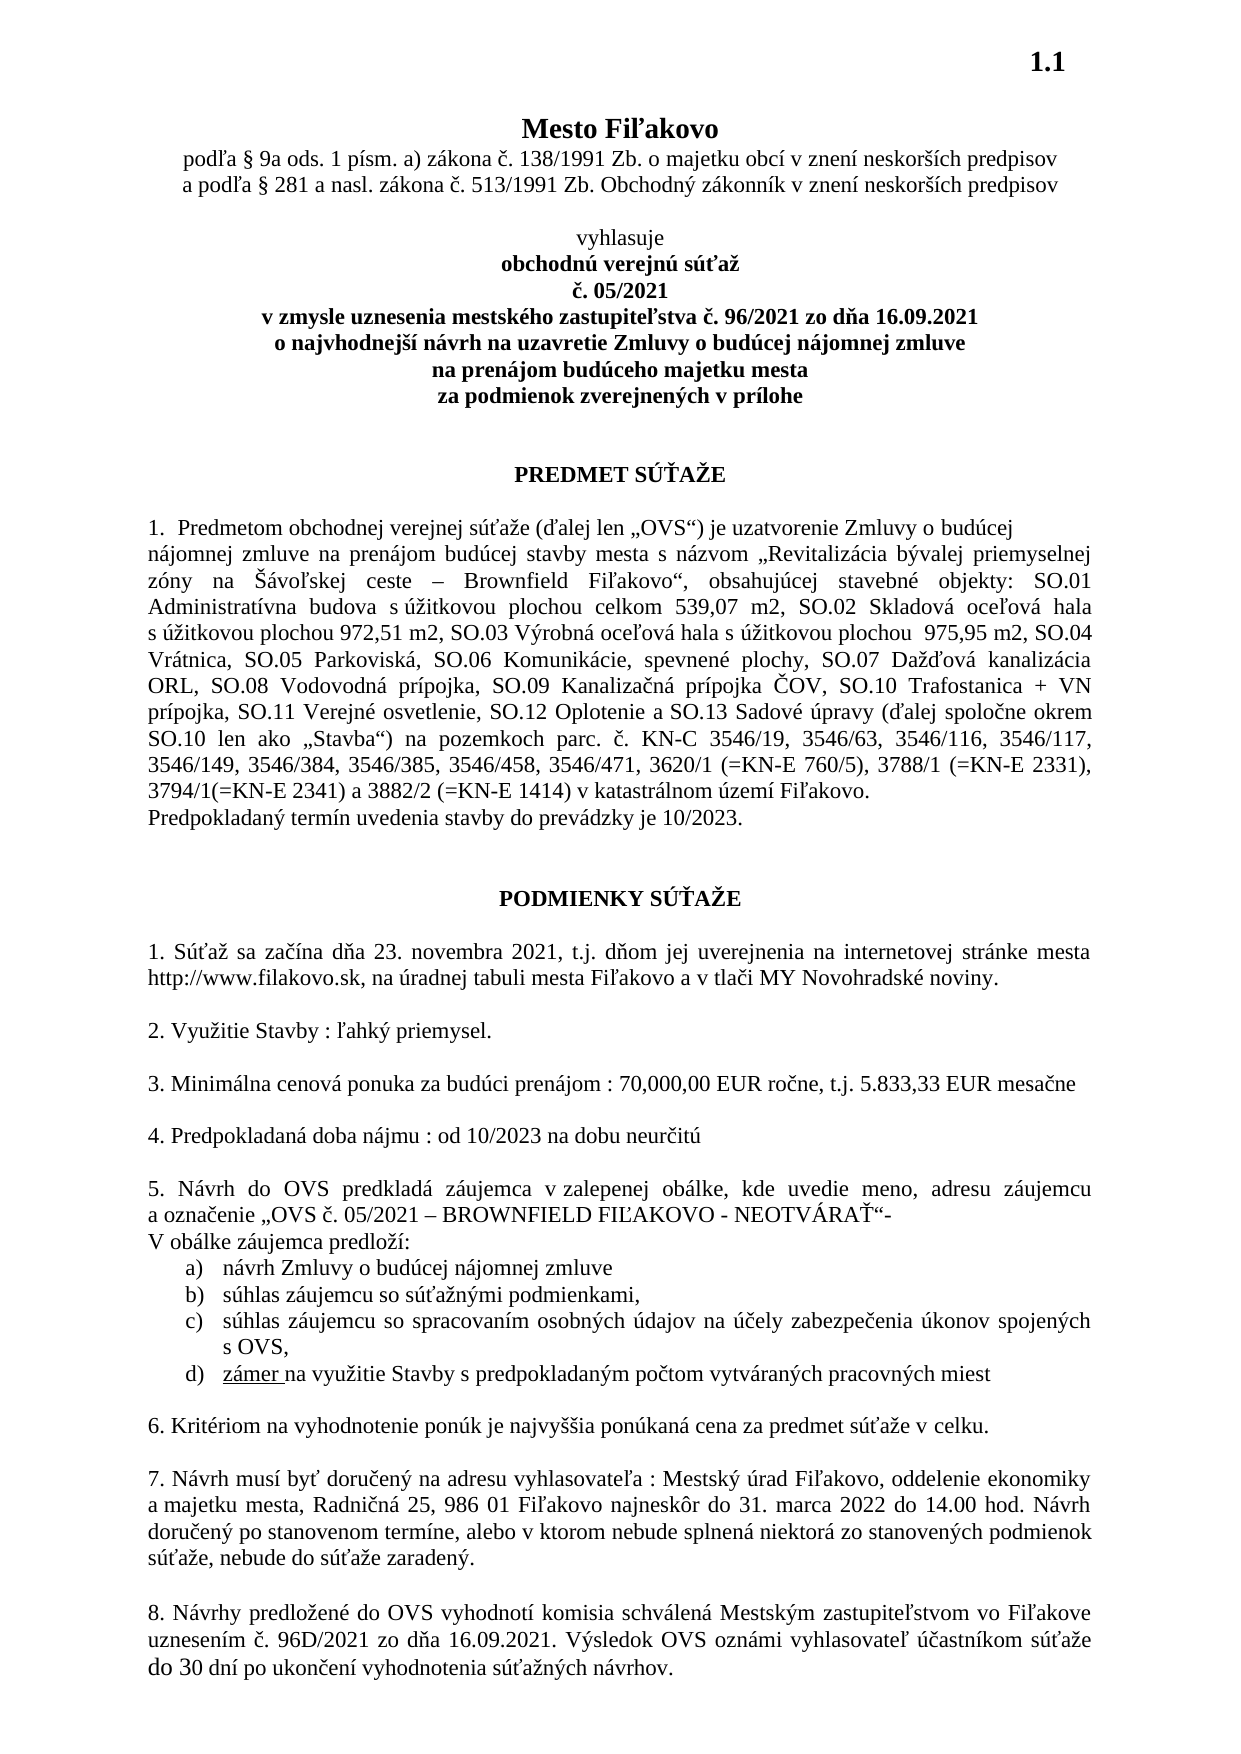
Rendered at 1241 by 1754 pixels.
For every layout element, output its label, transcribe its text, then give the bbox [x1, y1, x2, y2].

list zámer na využitie Stavby s predpokladaným počtom vytváraných pracovných miest [185, 1360, 1093, 1386]
text 7. Návrh musí byť doručený na adresu vyhlasovateľa : Mestský úrad Fiľakovo, oddelenie ekonomiky a majetku mesta, Radničná 25, 986 01 Fiľakovo najneskôr do 31. marca 2022 do 14.00 hod. Návrh doručený po stanovenom termíne, alebo v ktorom nebude splnená niektorá zo stanovených podmienok súťaže, nebude do súťaže zaradený. [148, 1465, 1093, 1571]
text 2. Využitie Stavby : ľahký priemysel. [148, 1017, 1093, 1043]
text 5. Návrh do OVS predkladá záujemca v zalepenej obálke, kde uvedie meno, adresu záujemcu a označenie „OVS č. 05/2021 – BROWNFIELD FIĽAKOVO - NEOTVÁRAŤ“- [148, 1175, 1093, 1228]
text o najvhodnejší návrh na uzavretie Zmluvy o budúcej nájomnej zmluve [148, 329, 1093, 356]
text 1. Súťaž sa začína dňa 23. novembra 2021, t.j. dňom jej uverejnenia na internetovej stránke mesta http://www.filakovo.sk, na úradnej tabuli mesta Fiľakovo a v tlači MY Novohradské noviny. [148, 938, 1093, 991]
list Predmetom obchodnej verejnej súťaže (ďalej len „OVS“) je uzatvorenie Zmluvy o budúcej [148, 514, 1093, 540]
text 4. Predpokladaná doba nájmu : od 10/2023 na dobu neurčitú [148, 1122, 1093, 1149]
text 1.1 [148, 44, 1093, 78]
list súhlas záujemcu so súťažnými podmienkami, [185, 1281, 1093, 1307]
text za podmienok zverejnených v prílohe [148, 382, 1093, 408]
text v zmysle uznesenia mestského zastupiteľstva č. 96/2021 zo dňa 16.09.2021 [148, 303, 1093, 329]
text 8. Návrhy predložené do OVS vyhodnotí komisia schválená Mestským zastupiteľstvom vo Fiľakove uznesením č. 96D/2021 zo dňa 16.09.2021. Výsledok OVS oznámi vyhlasovateľ účastníkom súťaže do 30 dní po ukončení vyhodnotenia súťažných návrhov. [148, 1599, 1093, 1681]
list návrh Zmluvy o budúcej nájomnej zmluve [185, 1254, 1093, 1281]
text Mesto Fiľakovo [148, 111, 1093, 145]
list súhlas záujemcu so spracovaním osobných údajov na účely zabezpečenia úkonov spojených s OVS, [185, 1307, 1093, 1360]
text 6. Kritériom na vyhodnotenie ponúk je najvyššia ponúkaná cena za predmet súťaže v celku. [148, 1412, 1093, 1439]
text PODMIENKY SÚŤAŽE [148, 885, 1093, 912]
text 3. Minimálna cenová ponuka za budúci prenájom : 70,000,00 EUR ročne, t.j. 5.833,33 EUR mesačne [148, 1070, 1093, 1096]
text vyhlasuje [148, 224, 1093, 250]
text PREDMET SÚŤAŽE [148, 461, 1093, 488]
text Predpokladaný termín uvedenia stavby do prevádzky je 10/2023. [148, 804, 1093, 830]
text V obálke záujemca predloží: [148, 1228, 1093, 1254]
text podľa § 9a ods. 1 písm. a) zákona č. 138/1991 Zb. o majetku obcí v znení neskorších predpisov a podľa § 281 a nasl. zákona č. 513/1991 Zb. Obchodný zákonník v znení neskorších predpisov [148, 145, 1093, 198]
text obchodnú verejnú súťaž [148, 250, 1093, 277]
text č. 05/2021 [148, 277, 1093, 303]
text na prenájom budúceho majetku mesta [148, 356, 1093, 382]
text nájomnej zmluve na prenájom budúcej stavby mesta s názvom „Revitalizácia bývalej priemyselnej zóny na Šávoľskej ceste – Brownfield Fiľakovo“, obsahujúcej stavebné objekty: SO.01 Administratívna budova s úžitkovou plochou celkom 539,07 m2, SO.02 Skladová oceľová hala s úžitkovou plochou 972,51 m2, SO.03 Výrobná oceľová hala s úžitkovou plochou 975,95 m2, SO.04 Vrátnica, SO.05 Parkoviská, SO.06 Komunikácie, spevnené plochy, SO.07 Dažďová kanalizácia ORL, SO.08 Vodovodná prípojka, SO.09 Kanalizačná prípojka ČOV, SO.10 Trafostanica + VN prípojka, SO.11 Verejné osvetlenie, SO.12 Oplotenie a SO.13 Sadové úpravy (ďalej spoločne okrem SO.10 len ako „Stavba“) na pozemkoch parc. č. KN-C 3546/19, 3546/63, 3546/116, 3546/117, 3546/149, 3546/384, 3546/385, 3546/458, 3546/471, 3620/1 (=KN-E 760/5), 3788/1 (=KN-E 2331), 3794/1(=KN-E 2341) a 3882/2 (=KN-E 1414) v katastrálnom území Fiľakovo. [148, 540, 1093, 804]
